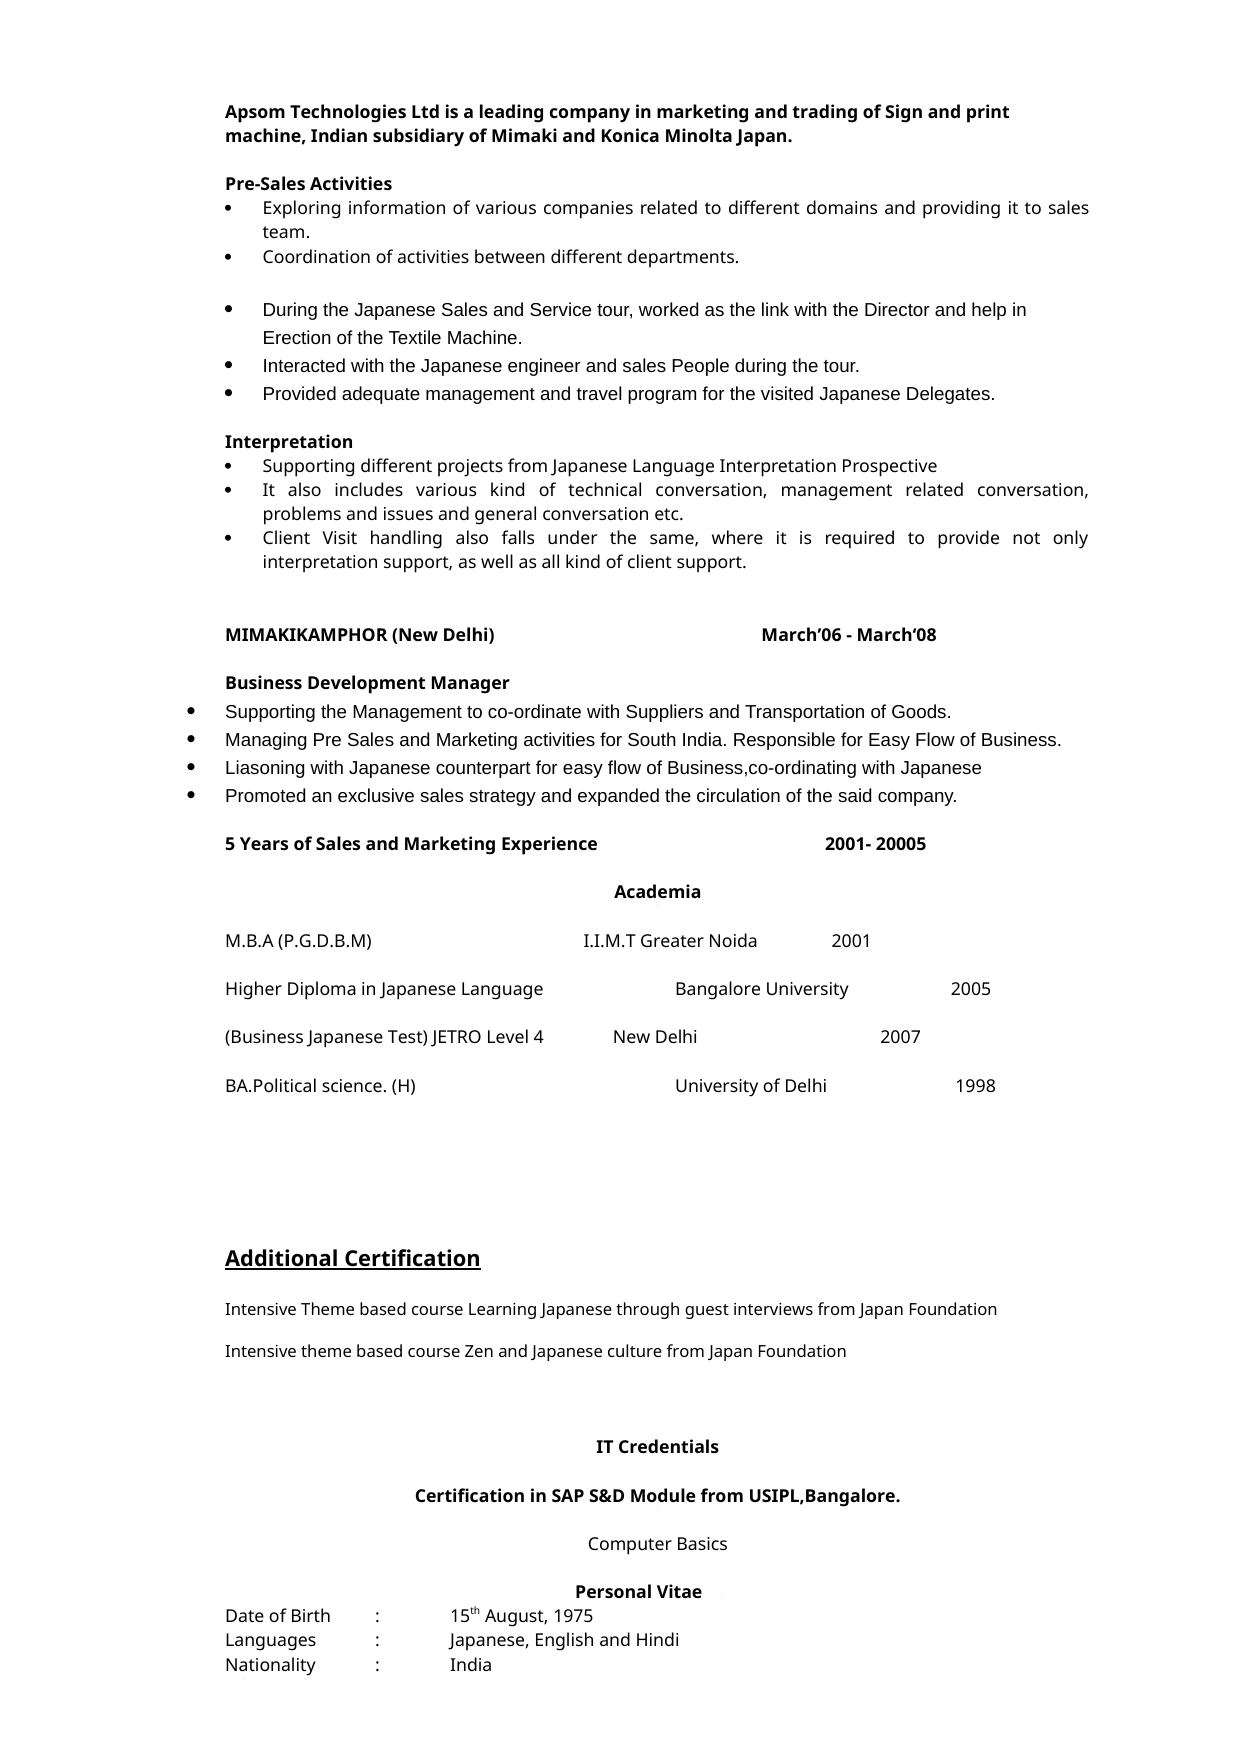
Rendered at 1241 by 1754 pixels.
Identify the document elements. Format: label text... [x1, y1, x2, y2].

list Exploring information of various companies related to different domains and providing it to sales team. [225, 196, 1090, 244]
text MIMAKIKAMPHOR (New Delhi) March’06 - March‘08 [225, 622, 1090, 646]
text BA.Political science. (H) University of Delhi 1998 [225, 1073, 1090, 1121]
text 5 Years of Sales and Marketing Experience 2001- 20005 [225, 831, 1090, 856]
text Business Development Manager [225, 671, 1090, 695]
list Coordination of activities between different departments. [225, 244, 1090, 268]
list Liasoning with Japanese counterpart for easy flow of Business,co-ordinating with Japanese [187, 751, 1090, 779]
text Certification in SAP S&D Module from USIPL,Bangalore. [225, 1483, 1090, 1507]
list Provided adequate management and travel program for the visited Japanese Delegates. [225, 377, 1090, 405]
text Academia [225, 880, 1090, 904]
text Date of Birth : 15th August, 1975 [225, 1604, 1090, 1628]
list It also includes various kind of technical conversation, management related conversation, problems and issues and general conversation etc. [225, 477, 1090, 526]
list Promoted an exclusive sales strategy and expanded the circulation of the said company. [187, 779, 1090, 807]
list Supporting different projects from Japanese Language Interpretation Prospective [225, 453, 1090, 477]
list Client Visit handling also falls under the same, where it is required to provide not only interpretation support, as well as all kind of client support. [225, 526, 1090, 574]
text IT Credentials [225, 1435, 1090, 1459]
text (Business Japanese Test) JETRO Level 4 New Delhi 2007 [225, 1025, 1090, 1049]
list Interacted with the Japanese engineer and sales People during the tour. [225, 349, 1090, 377]
list Managing Pre Sales and Marketing activities for South India. Responsible for Easy Flow of Business. [187, 723, 1090, 751]
text Interpretation [225, 429, 1090, 453]
list Supporting the Management to co-ordinate with Suppliers and Transportation of Goods. [187, 695, 1090, 723]
text Higher Diploma in Japanese Language Bangalore University 2005 [225, 976, 1090, 1025]
text Apsom Technologies Ltd is a leading company in marketing and trading of Sign and print machine, Indian subsidiary of Mimaki and Konica Minolta Japan. [225, 99, 1090, 147]
text M.B.A (P.G.D.B.M) I.I.M.T Greater Noida 2001 [225, 928, 1090, 952]
text Intensive Theme based course Learning Japanese through guest interviews from Japan Foundation [225, 1298, 1090, 1321]
text Computer Basics [225, 1531, 1090, 1555]
text Additional Certification [225, 1243, 1090, 1273]
text Personal Vitae [225, 1579, 1090, 1604]
text Intensive theme based course Zen and Japanese culture from Japan Foundation [225, 1340, 1090, 1362]
text Pre-Sales Activities [225, 172, 1090, 196]
text Nationality : India [225, 1652, 1090, 1676]
text Languages : Japanese, English and Hindi [225, 1628, 1090, 1652]
list During the Japanese Sales and Service tour, worked as the link with the Director and help in Erection of the Textile Machine. [225, 292, 1090, 349]
